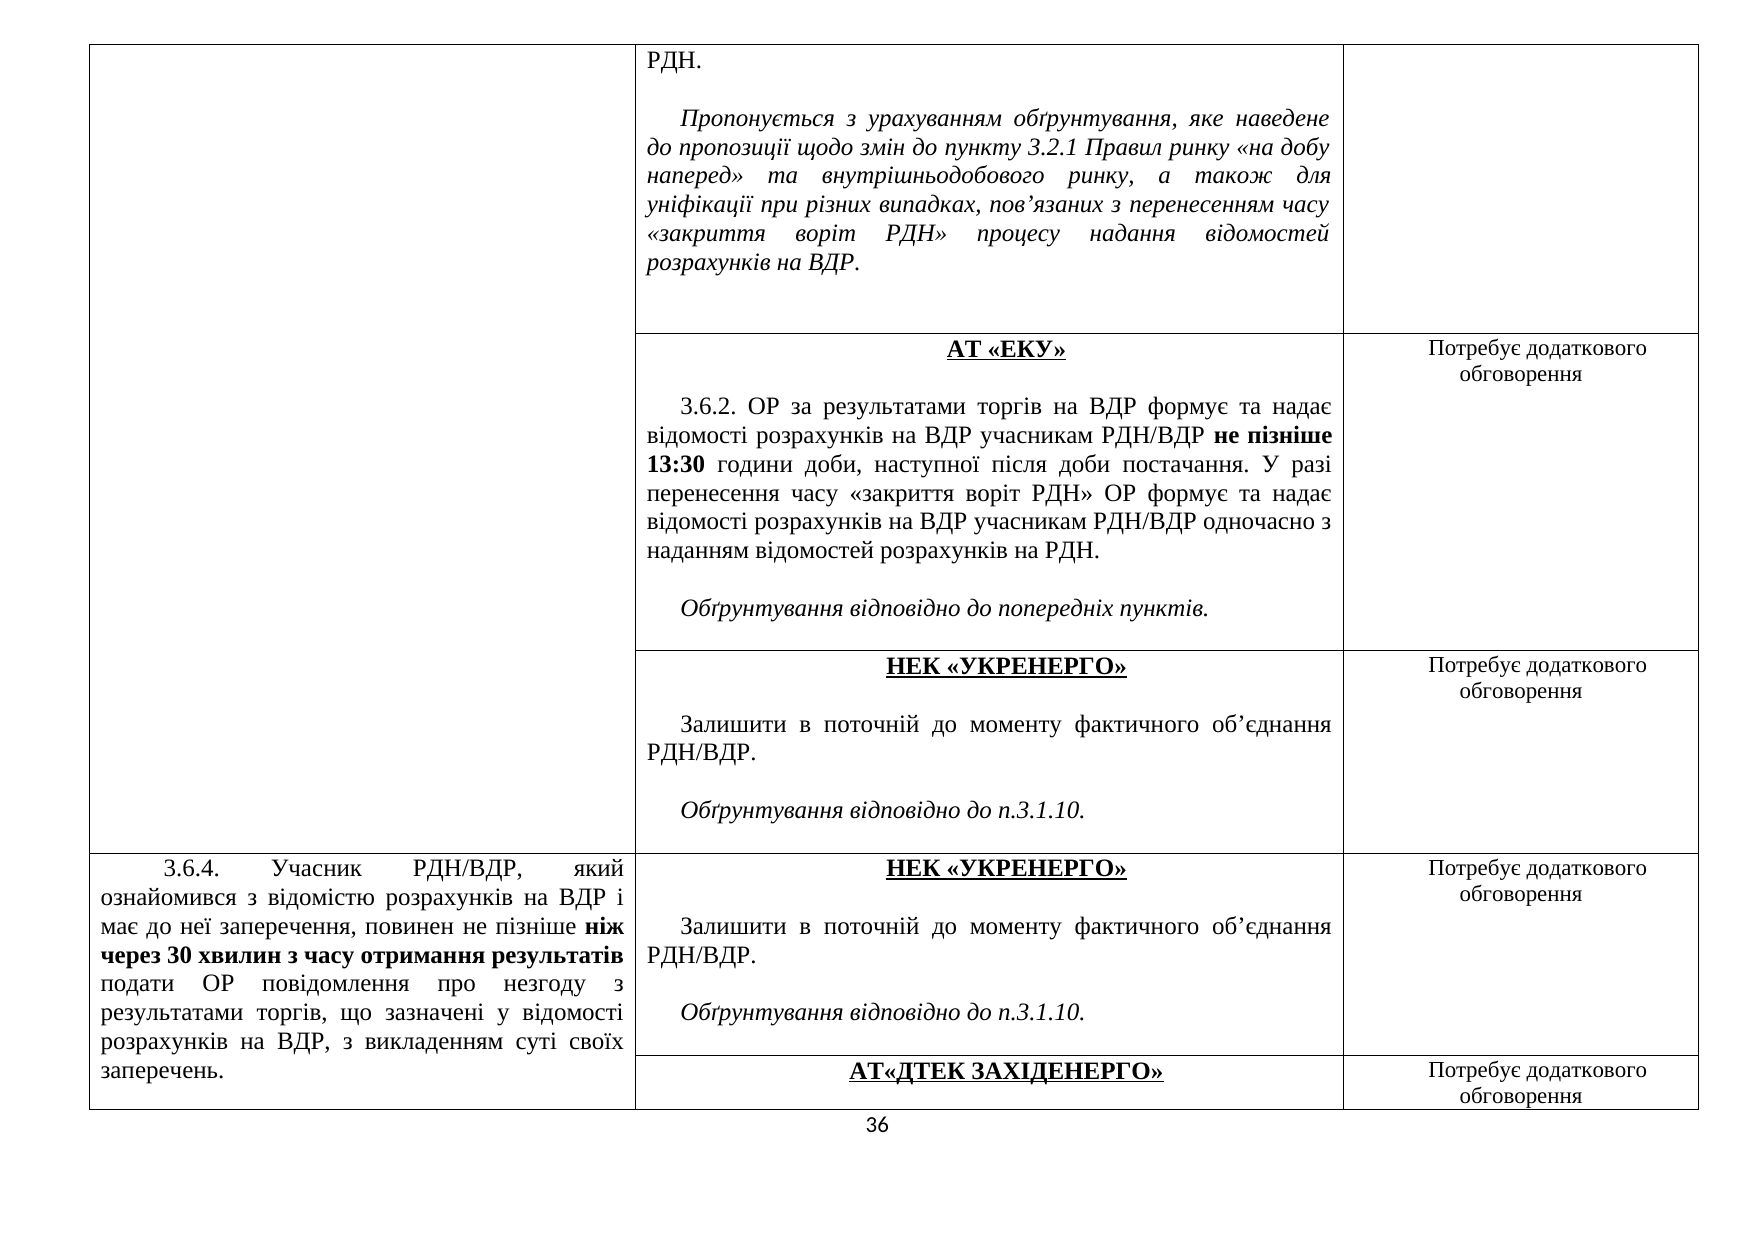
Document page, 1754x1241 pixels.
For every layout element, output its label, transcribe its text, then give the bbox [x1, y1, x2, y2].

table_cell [90, 45, 635, 852]
table_cell Потребує додаткового обговорення [1344, 334, 1698, 650]
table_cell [1344, 45, 1698, 333]
table_cell Потребує додаткового обговорення [1344, 854, 1698, 1055]
table_cell 3.6.4. Учасник РДН/ВДР, який ознайомився з відомістю розрахунків на ВДР і має до неї заперечення, повинен не пізніше ніж через 30 хвилин з часу отримання результатів подати ОР повідомлення про незгоду з результатами торгів, що зазначені у відомості розрахунків на ВДР, з викладенням суті своїх заперечень. [90, 854, 635, 1108]
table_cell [1344, 1056, 1698, 1108]
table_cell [636, 1056, 1343, 1108]
table_cell Потребує додаткового обговорення [1344, 651, 1698, 852]
table_cell НЕК «УКРЕНЕРГО» Залишити в поточній до моменту фактичного об’єднання РДН/ВДР. Обґрунтування відповідно до п.3.1.10. [636, 854, 1343, 1055]
table_cell АТ «ЕКУ» 3.6.2. ОР за результатами торгів на ВДР формує та надає відомості розрахунків на ВДР учасникам РДН/ВДР не пізніше 13:30 години доби, наступної після доби постачання. У разі перенесення часу «закриття воріт РДН» ОР формує та надає відомості розрахунків на ВДР учасникам РДН/ВДР одночасно з наданням відомостей розрахунків на РДН. Обґрунтування відповідно до попередніх пунктів. [636, 334, 1343, 650]
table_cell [636, 45, 1343, 333]
table_cell НЕК «УКРЕНЕРГО» Залишити в поточній до моменту фактичного об’єднання РДН/ВДР. Обґрунтування відповідно до п.3.1.10. [636, 651, 1343, 852]
